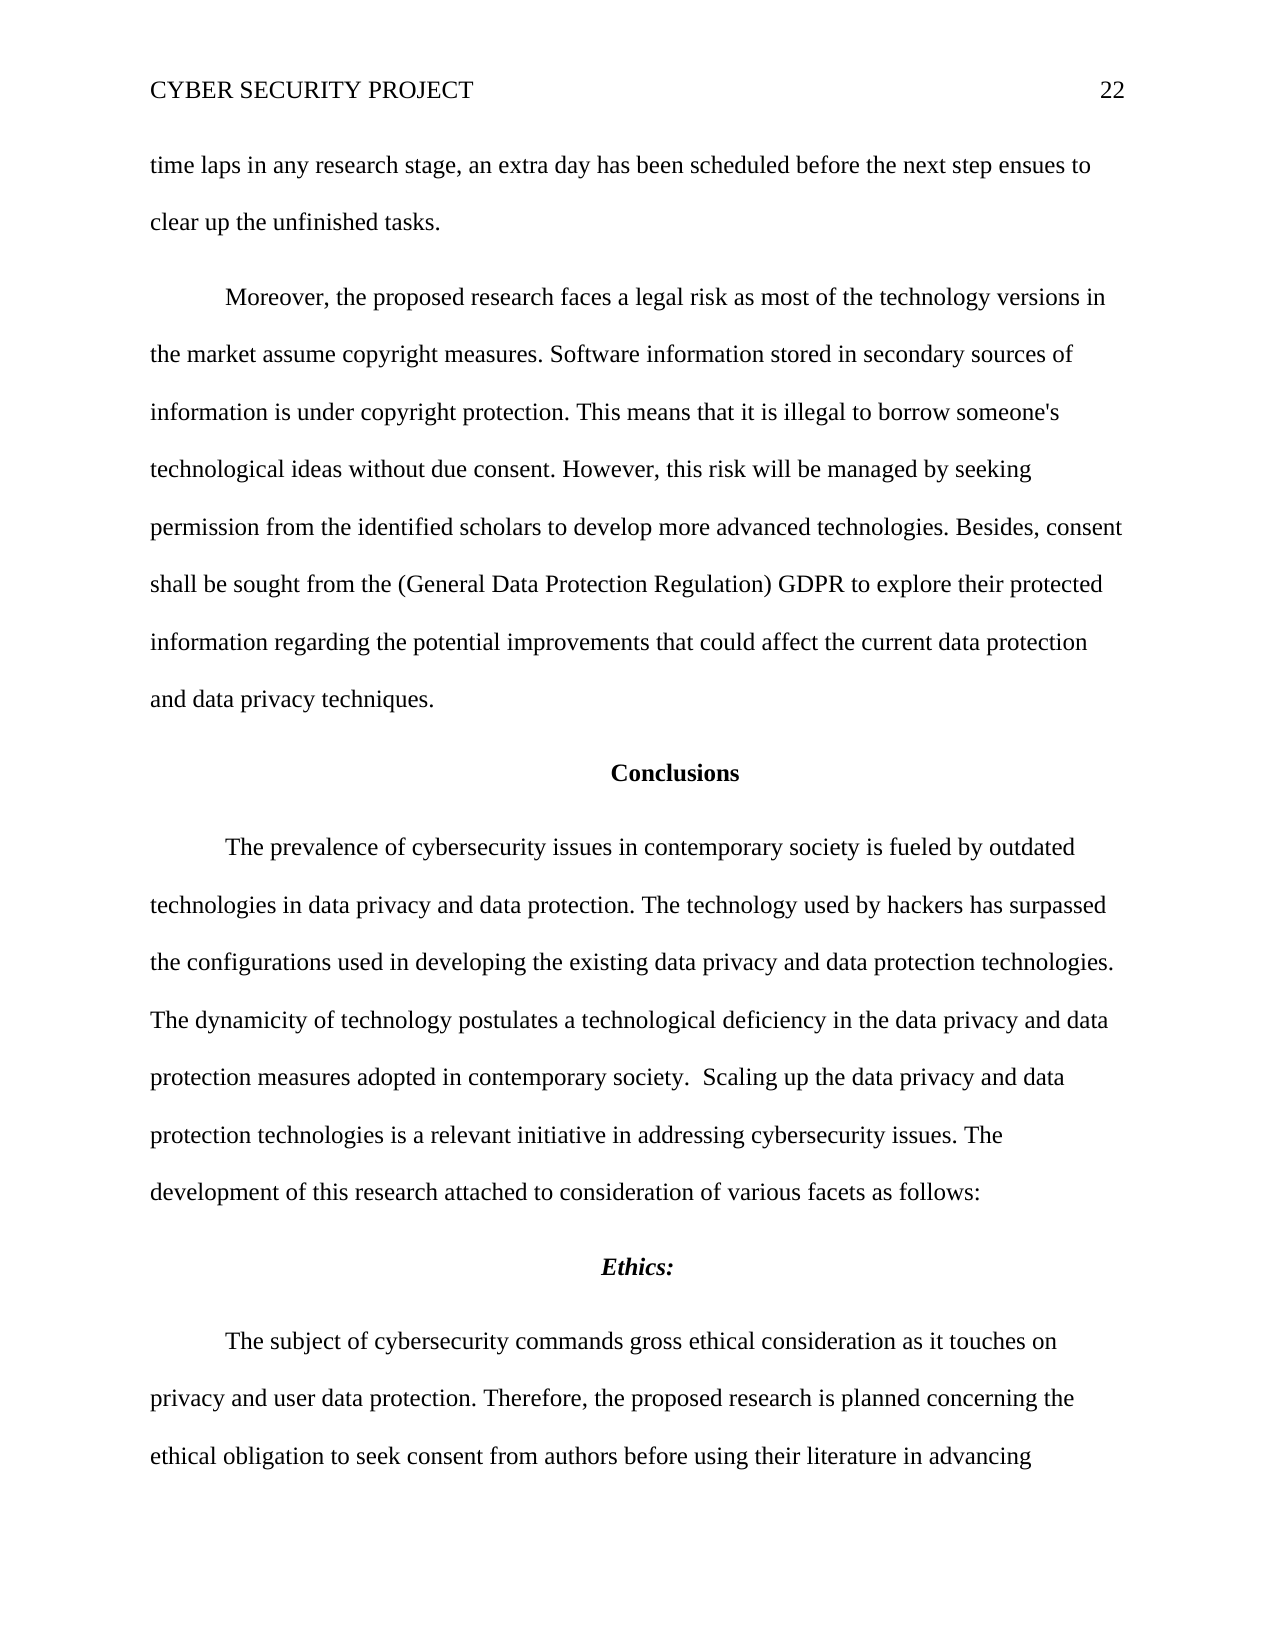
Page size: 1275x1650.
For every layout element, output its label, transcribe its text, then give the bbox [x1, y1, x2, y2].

text Ethics: [150, 1252, 1125, 1280]
text The prevalence of cybersecurity issues in contemporary society is fueled by outdated technologies in data privacy and data protection. The technology used by hackers has surpassed the configurations used in developing the existing data privacy and data protection technologies. The dynamicity of technology postulates a technological deficiency in the data privacy and data protection measures adopted in contemporary society. Scaling up the data privacy and data protection technologies is a relevant initiative in addressing cybersecurity issues. The development of this research attached to consideration of various facets as follows: [150, 832, 1125, 1206]
text Moreover, the proposed research faces a legal risk as most of the technology versions in the market assume copyright measures. Software information stored in secondary sources of information is under copyright protection. This means that it is illegal to borrow someone's technological ideas without due consent. However, this risk will be managed by seeking permission from the identified scholars to develop more advanced technologies. Besides, consent shall be sought from the (General Data Protection Regulation) GDPR to explore their protected information regarding the potential improvements that could affect the current data protection and data privacy techniques. [150, 282, 1125, 713]
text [150, 150, 1125, 236]
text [150, 1326, 1125, 1469]
text Conclusions [150, 758, 1125, 787]
